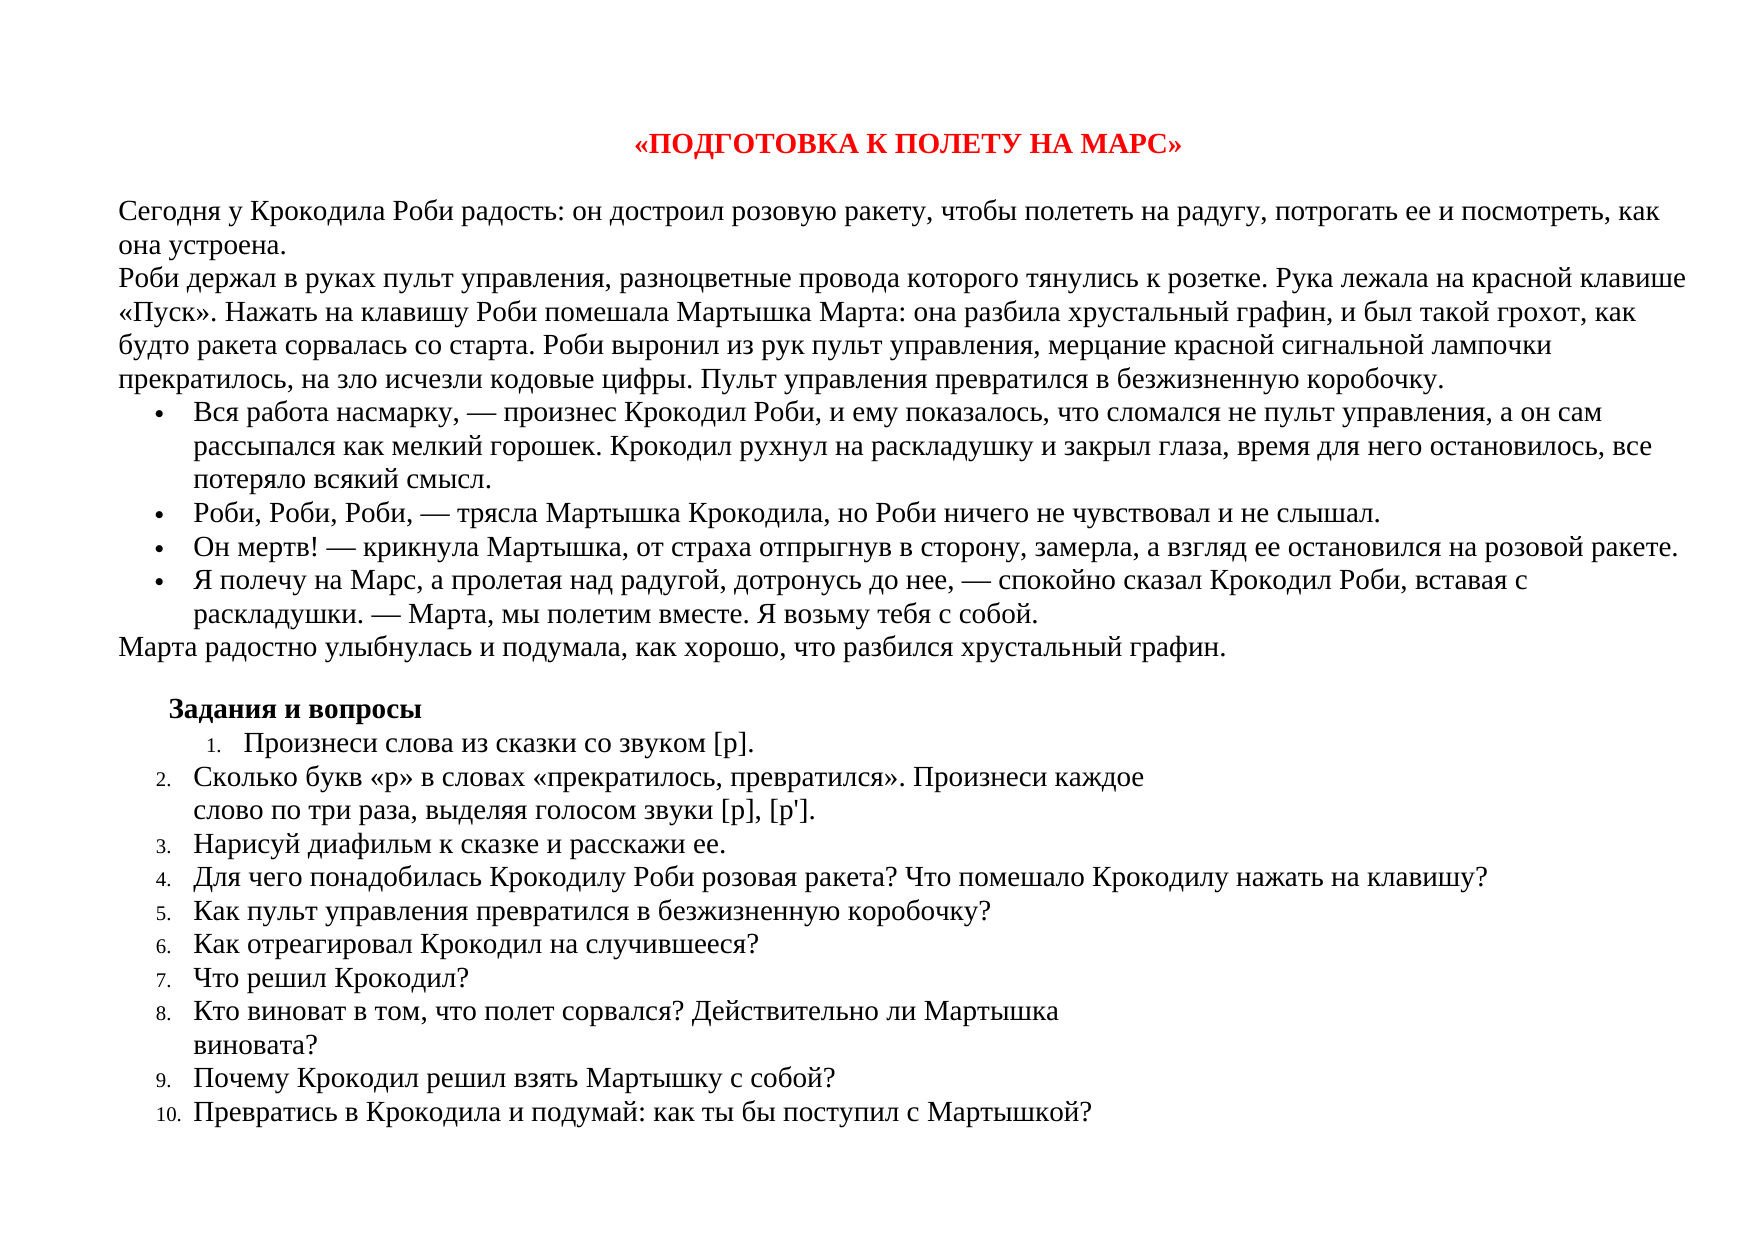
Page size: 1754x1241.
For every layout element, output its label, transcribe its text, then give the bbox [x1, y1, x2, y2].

list Как отреагировал Крокодил на случившееся? [156, 926, 1698, 960]
text Задания и вопросы [118, 692, 1698, 725]
list Что решил Крокодил? [156, 960, 1698, 993]
list Почему Крокодил решил взять Мартышку с собой? [156, 1061, 1698, 1094]
list Кто виноват в том, что полет сорвался? Действительно ли Мартышка виновата? [156, 993, 1698, 1061]
list Роби, Роби, Роби, — трясла Мартышка Крокодила, но Роби ничего не чувствовал и не слышал. [156, 495, 1698, 529]
text Сегодня у Крокодила Роби радость: он достроил розовую ракету, чтобы полететь на радугу, потрогать ее и посмотреть, как она устроена. [118, 193, 1698, 260]
list Превратись в Крокодила и подумай: как ты бы поступил с Мартышкой? [156, 1094, 1698, 1128]
list Сколько букв «р» в словах «прекратилось, превратился». Произнеси каждое слово по три раза, выделяя голосом звуки [р], [р']. [156, 759, 1698, 826]
list Вся работа насмарку, — произнес Крокодил Роби, и ему показалось, что сломался не пульт управления, а он сам рассыпался как мелкий горошек. Крокодил рухнул на раскладушку и закрыл глаза, время для него остановилось, все потеряло всякий смысл. [156, 394, 1698, 495]
list Я полечу на Марс, а пролетая над радугой, дотронусь до нее, — спокойно сказал Крокодил Роби, вставая с раскладушки. — Марта, мы полетим вместе. Я возьму тебя с собой. [156, 562, 1698, 629]
list Произнеси слова из сказки со звуком [р]. [156, 725, 1698, 759]
list Он мертв! — крикнула Мартышка, от страха отпрыгнув в сторону, замерла, а взгляд ее остановился на розовой ракете. [156, 529, 1698, 562]
list Для чего понадобилась Крокодилу Роби розовая ракета? Что помешало Крокодилу нажать на клавишу? [156, 859, 1698, 893]
text «ПОДГОТОВКА К ПОЛЕТУ НА МАРС» [118, 126, 1698, 160]
text Марта радостно улыбнулась и подумала, как хорошо, что разбился хрустальный графин. [118, 629, 1698, 663]
list Как пульт управления превратился в безжизненную коробочку? [156, 893, 1698, 926]
list Нарисуй диафильм к сказке и расскажи ее. [156, 826, 1698, 859]
text Роби держал в руках пульт управления, разноцветные провода которого тянулись к розетке. Рука лежала на красной клавише «Пуск». Нажать на клавишу Роби помешала Мартышка Марта: она разбила хрустальный графин, и был такой грохот, как будто ракета сорвалась со старта. Роби выронил из рук пульт управления, мерцание красной сигнальной лампочки прекратилось, на зло исчезли кодовые цифры. Пульт управления превратился в безжизненную коробочку. [118, 260, 1698, 394]
